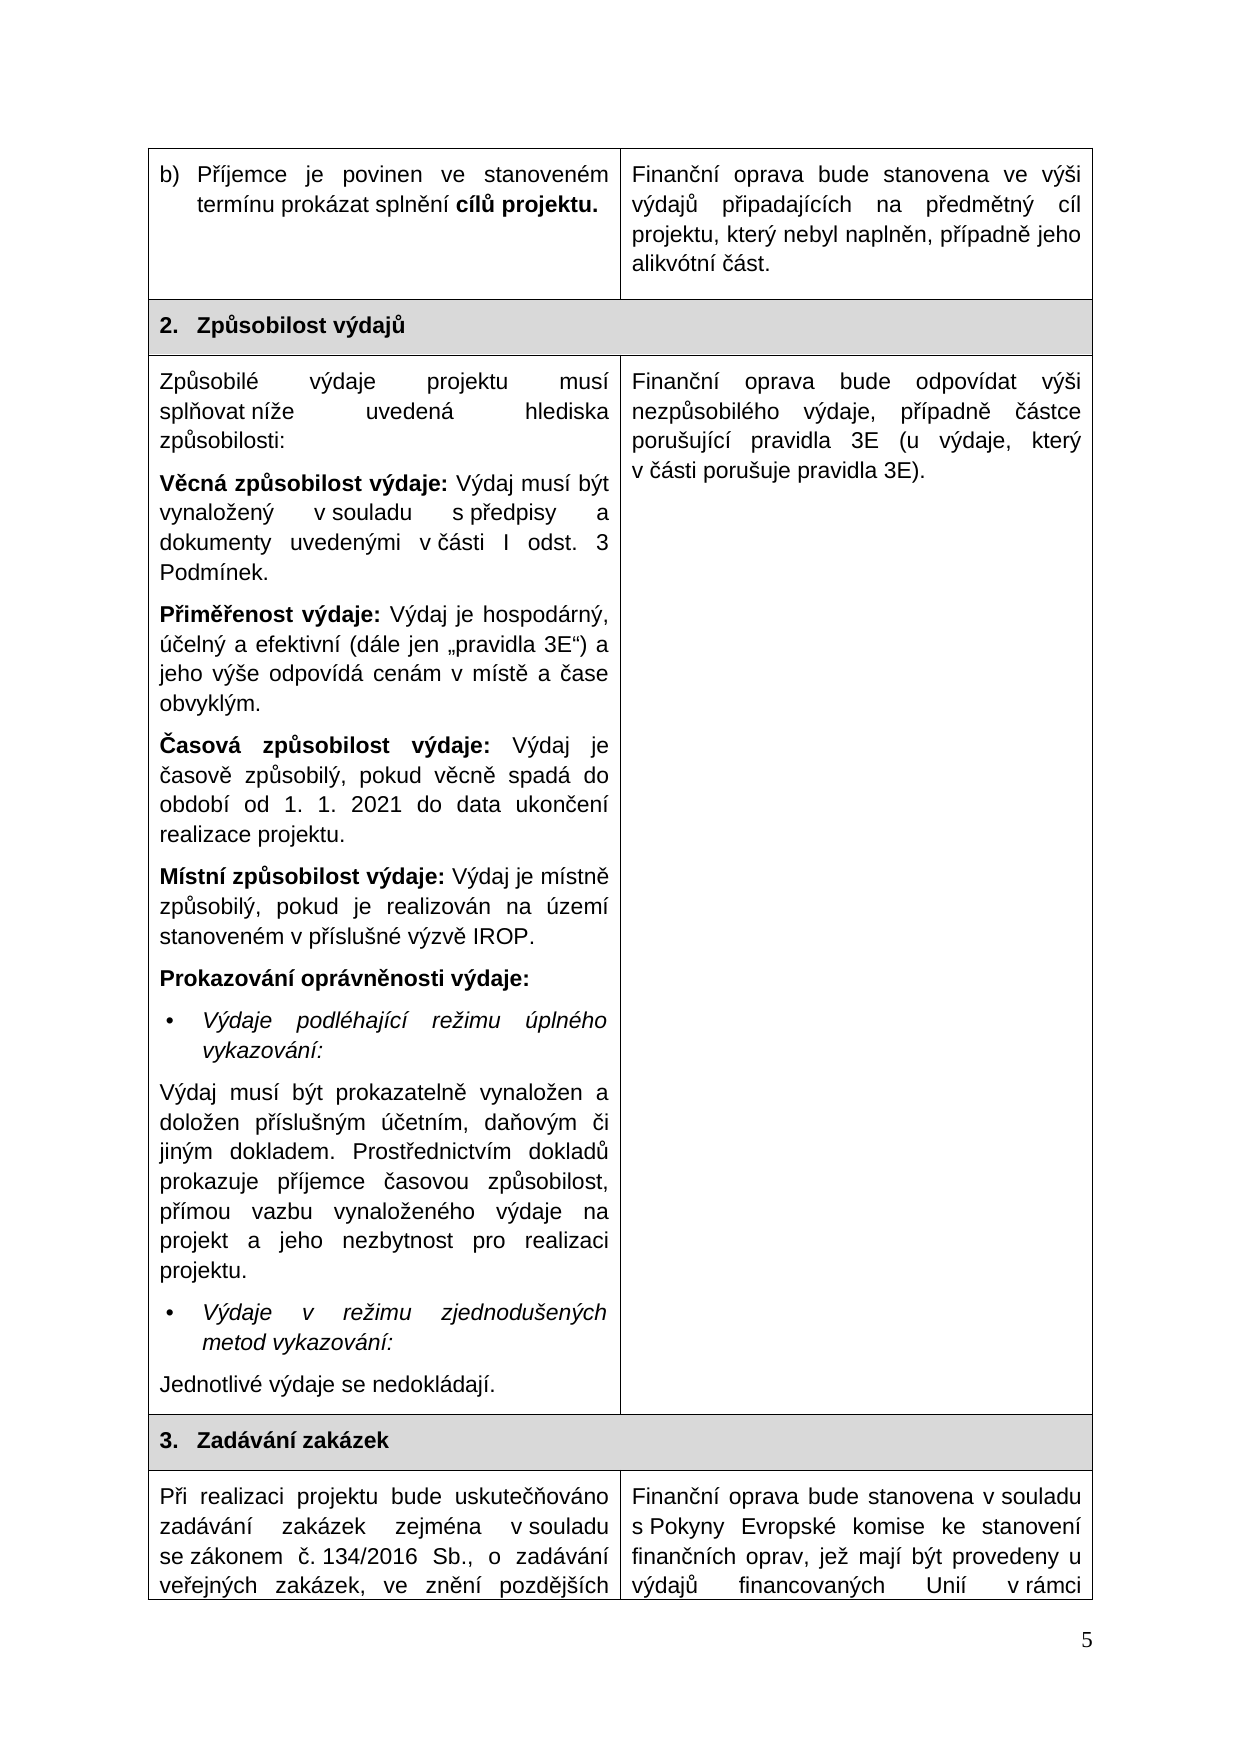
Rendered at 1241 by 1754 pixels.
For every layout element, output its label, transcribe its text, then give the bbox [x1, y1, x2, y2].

table_cell Finanční oprava bude odpovídat výši nezpůsobilého výdaje, případně částce porušující pravidla 3E (u výdaje, který v části porušuje pravidla 3E). [621, 356, 1092, 1414]
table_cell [149, 1471, 620, 1599]
table_cell Způsobilé výdaje projektu musí splňovat níže uvedená hlediska způsobilosti: Věcná způsobilost výdaje: Výdaj musí být vynaložený v souladu s předpisy a dokumenty uvedenými v části I odst. 3 Podmínek. Přiměřenost výdaje: Výdaj je hospodárný, účelný a efektivní (dále jen „pravidla 3E“) a jeho výše odpovídá cenám v místě a čase obvyklým. Časová způsobilost výdaje: Výdaj je časově způsobilý, pokud věcně spadá do období od 1. 1. 2021 do data ukončení realizace projektu. Místní způsobilost výdaje: Výdaj je místně způsobilý, pokud je realizován na území stanoveném v příslušné výzvě IROP. Prokazování oprávněnosti výdaje: Výdaje podléhající režimu úplného vykazování: Výdaj musí být prokazatelně vynaložen a doložen příslušným účetním, daňovým či jiným dokladem. Prostřednictvím dokladů prokazuje příjemce časovou způsobilost, přímou vazbu vynaloženého výdaje na projekt a jeho nezbytnost pro realizaci projektu. Výdaje v režimu zjednodušených metod vykazování: Jednotlivé výdaje se nedokládají. [149, 356, 620, 1414]
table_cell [621, 1471, 1092, 1599]
table_cell Způsobilost výdajů [149, 300, 1092, 354]
table_cell Finanční oprava bude stanovena ve výši výdajů připadajících na předmětný cíl projektu, který nebyl naplněn, případně jeho alikvótní část. [621, 149, 1092, 298]
table_cell Zadávání zakázek [149, 1415, 1092, 1470]
table_cell Příjemce je povinen ve stanoveném termínu prokázat splnění cílů projektu. [149, 149, 620, 298]
